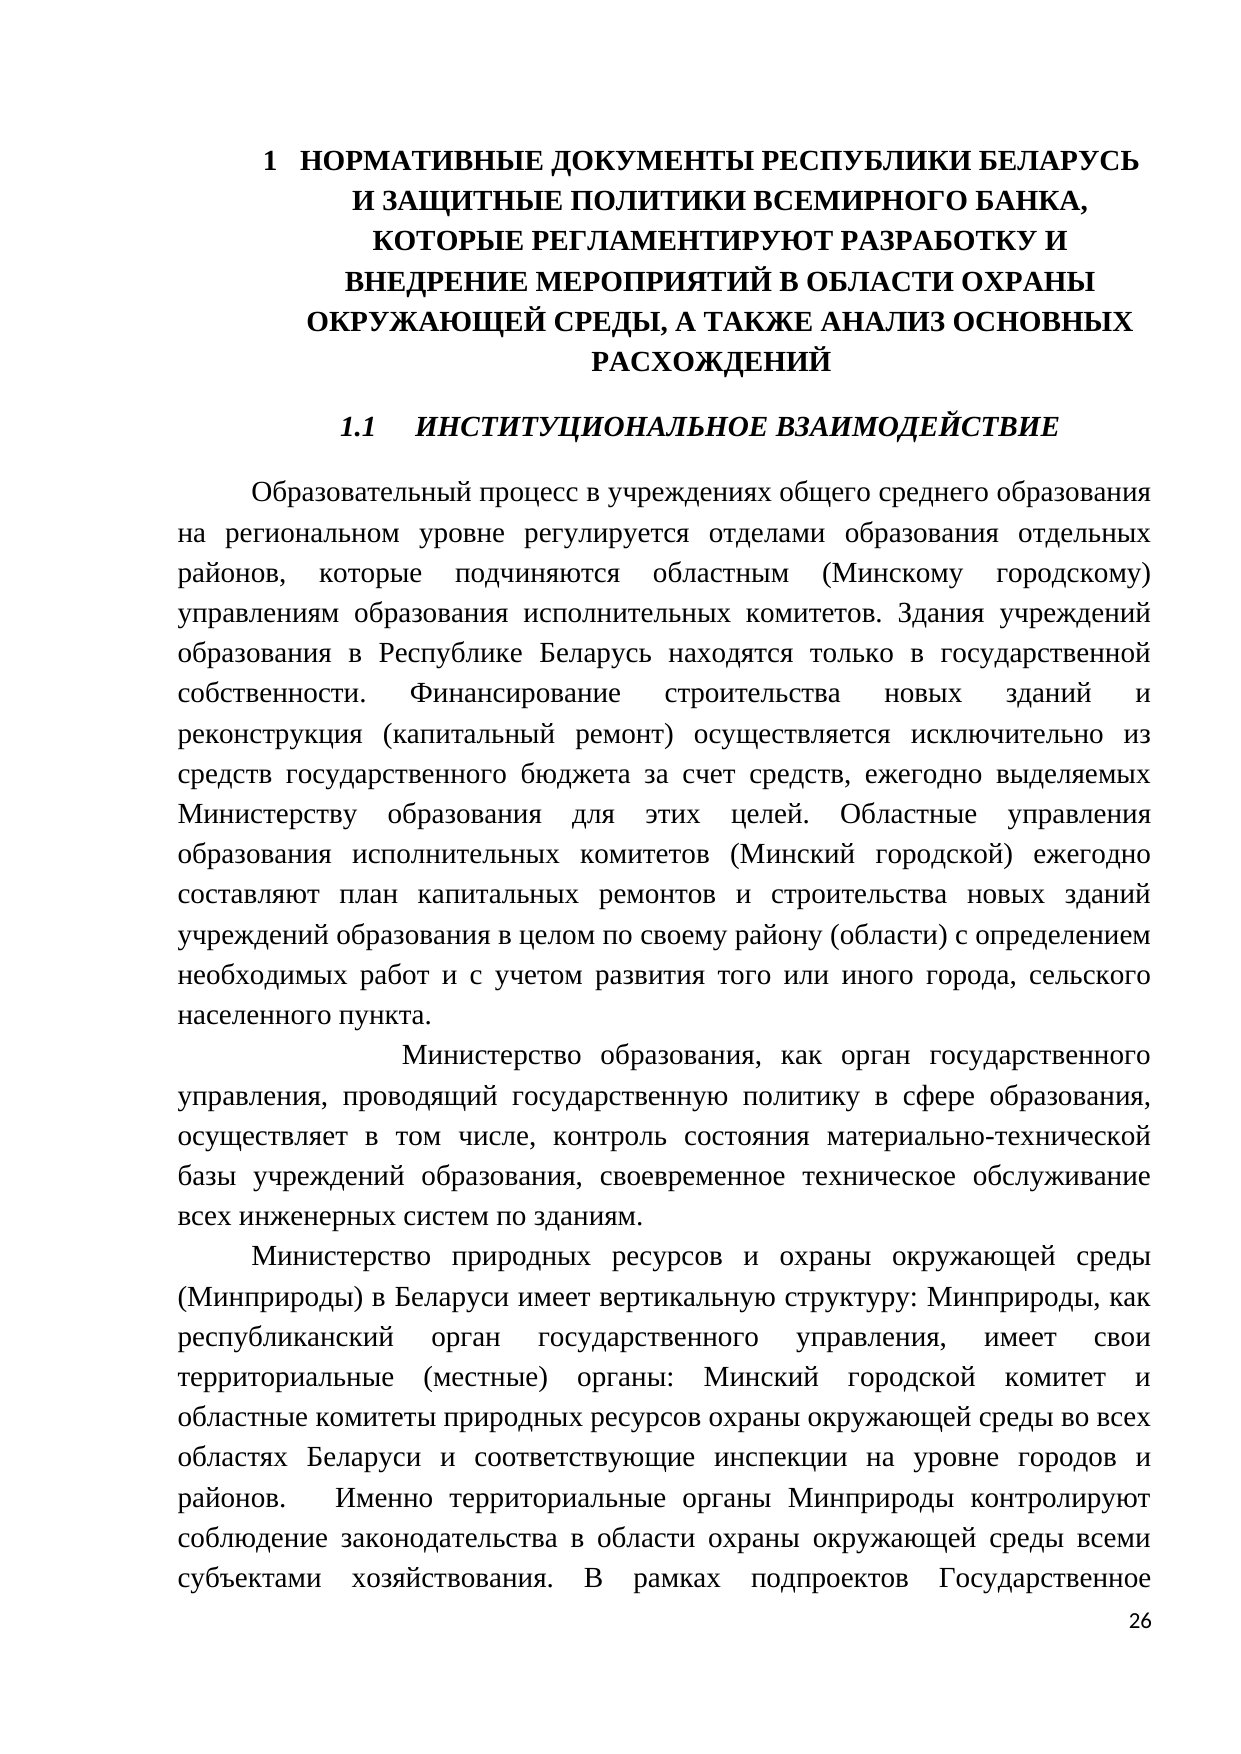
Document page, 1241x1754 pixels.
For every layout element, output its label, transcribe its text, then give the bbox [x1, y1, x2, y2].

text Образовательный процесс в учреждениях общего среднего образования на региональном уровне регулируется отделами образования отдельных районов, которые подчиняются областным (Минскому городскому) управлениям образования исполнительных комитетов. Здания учреждений образования в Республике Беларусь находятся только в государственной собственности. Финансирование строительства новых зданий и реконструкция (капитальный ремонт) осуществляется исключительно из средств государственного бюджета за счет средств, ежегодно выделяемых Министерству образования для этих целей. Областные управления образования исполнительных комитетов (Минский городской) ежегодно составляют план капитальных ремонтов и строительства новых зданий учреждений образования в целом по своему району (области) с определением необходимых работ и с учетом развития того или иного города, сельского населенного пункта. [177, 474, 1152, 1031]
subtitle Институциональное взаимодействиЕ [251, 409, 1152, 443]
subtitle Нормативные документы Республики Беларусь и защитные политики Всемирного банка, которые регламентируют разработку и внедрение мероприятий в области охраны окружающей среды, а также анализ основных расхождений [251, 143, 1152, 378]
text Министерство образования, как орган государственного управления, проводящий государственную политику в сфере образования, осуществляет в том числе, контроль состояния материально-технической базы учреждений образования, своевременное техническое обслуживание всех инженерных систем по зданиям. [177, 1037, 1152, 1232]
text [177, 1238, 1152, 1594]
